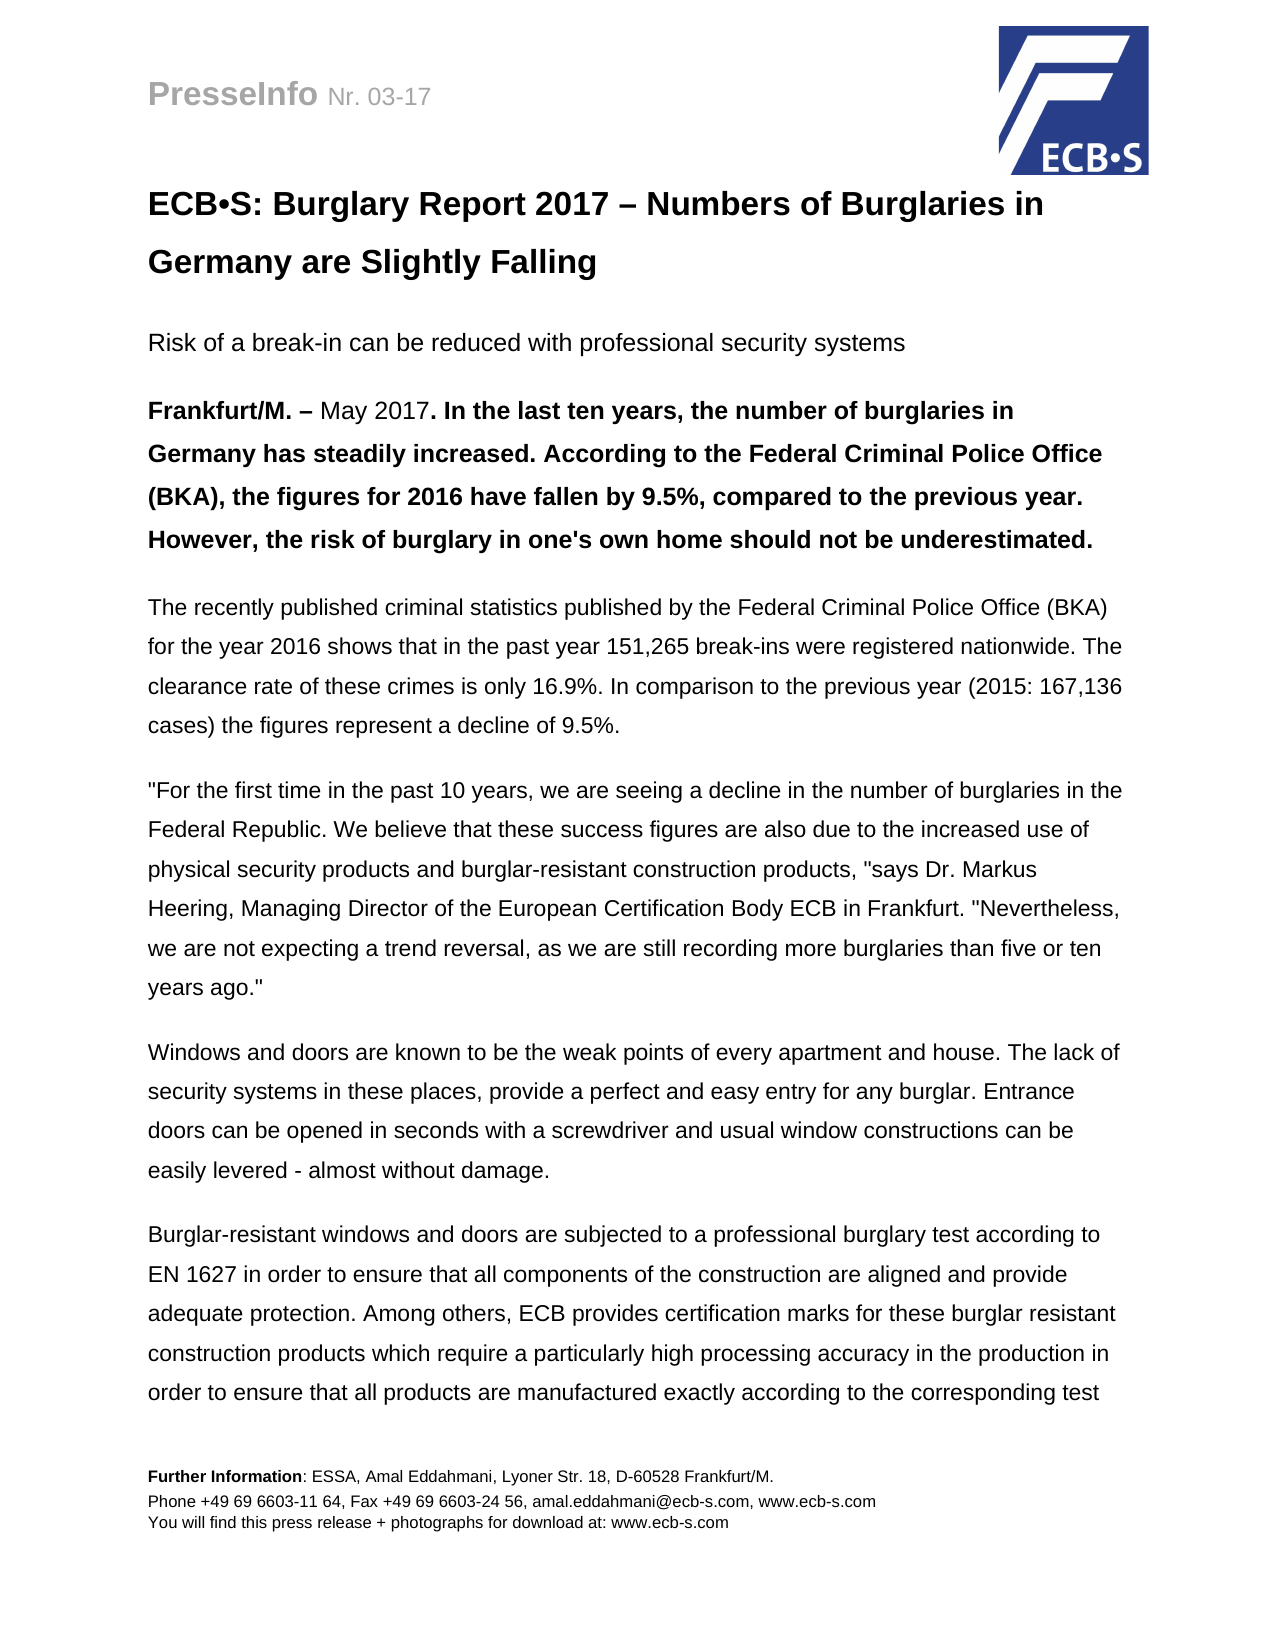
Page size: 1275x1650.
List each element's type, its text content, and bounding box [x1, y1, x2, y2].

text Risk of a break-in can be reduced with professional security systems [148, 328, 1127, 357]
text Windows and doors are known to be the weak points of every apartment and house. The lack of security systems in these places, provide a perfect and easy entry for any burglar. Entrance doors can be opened in seconds with a screwdriver and usual window constructions can be easily levered - almost without damage. [148, 1038, 1127, 1183]
picture [998, 26, 1149, 174]
text The recently published criminal statistics published by the Federal Criminal Police Office (BKA) for the year 2016 shows that in the past year 151,265 break-ins were registered nationwide. The clearance rate of these crimes is only 16.9%. In comparison to the previous year (2015: 167,136 cases) the figures represent a decline of 9.5%. [148, 594, 1127, 738]
text Frankfurt/M. – May 2017. In the last ten years, the number of burglaries in Germany has steadily increased. According to the Federal Criminal Police Office (BKA), the figures for 2016 have fallen by 9.5%, compared to the previous year. However, the risk of burglary in one's own home should not be underestimated. [148, 396, 1127, 554]
text "For the first time in the past 10 years, we are seeing a decline in the number of burglaries in the Federal Republic. We believe that these success figures are also due to the increased use of physical security products and burglar-resistant construction products, "says Dr. Markus Heering, Managing Director of the European Certification Body ECB in Frankfurt. "Nevertheless, we are not expecting a trend reversal, as we are still recording more burglaries than five or ten years ago." [148, 777, 1127, 1000]
text ECB•S: Burglary Report 2017 – Numbers of Burglaries in Germany are Slightly Falling [148, 184, 1127, 280]
